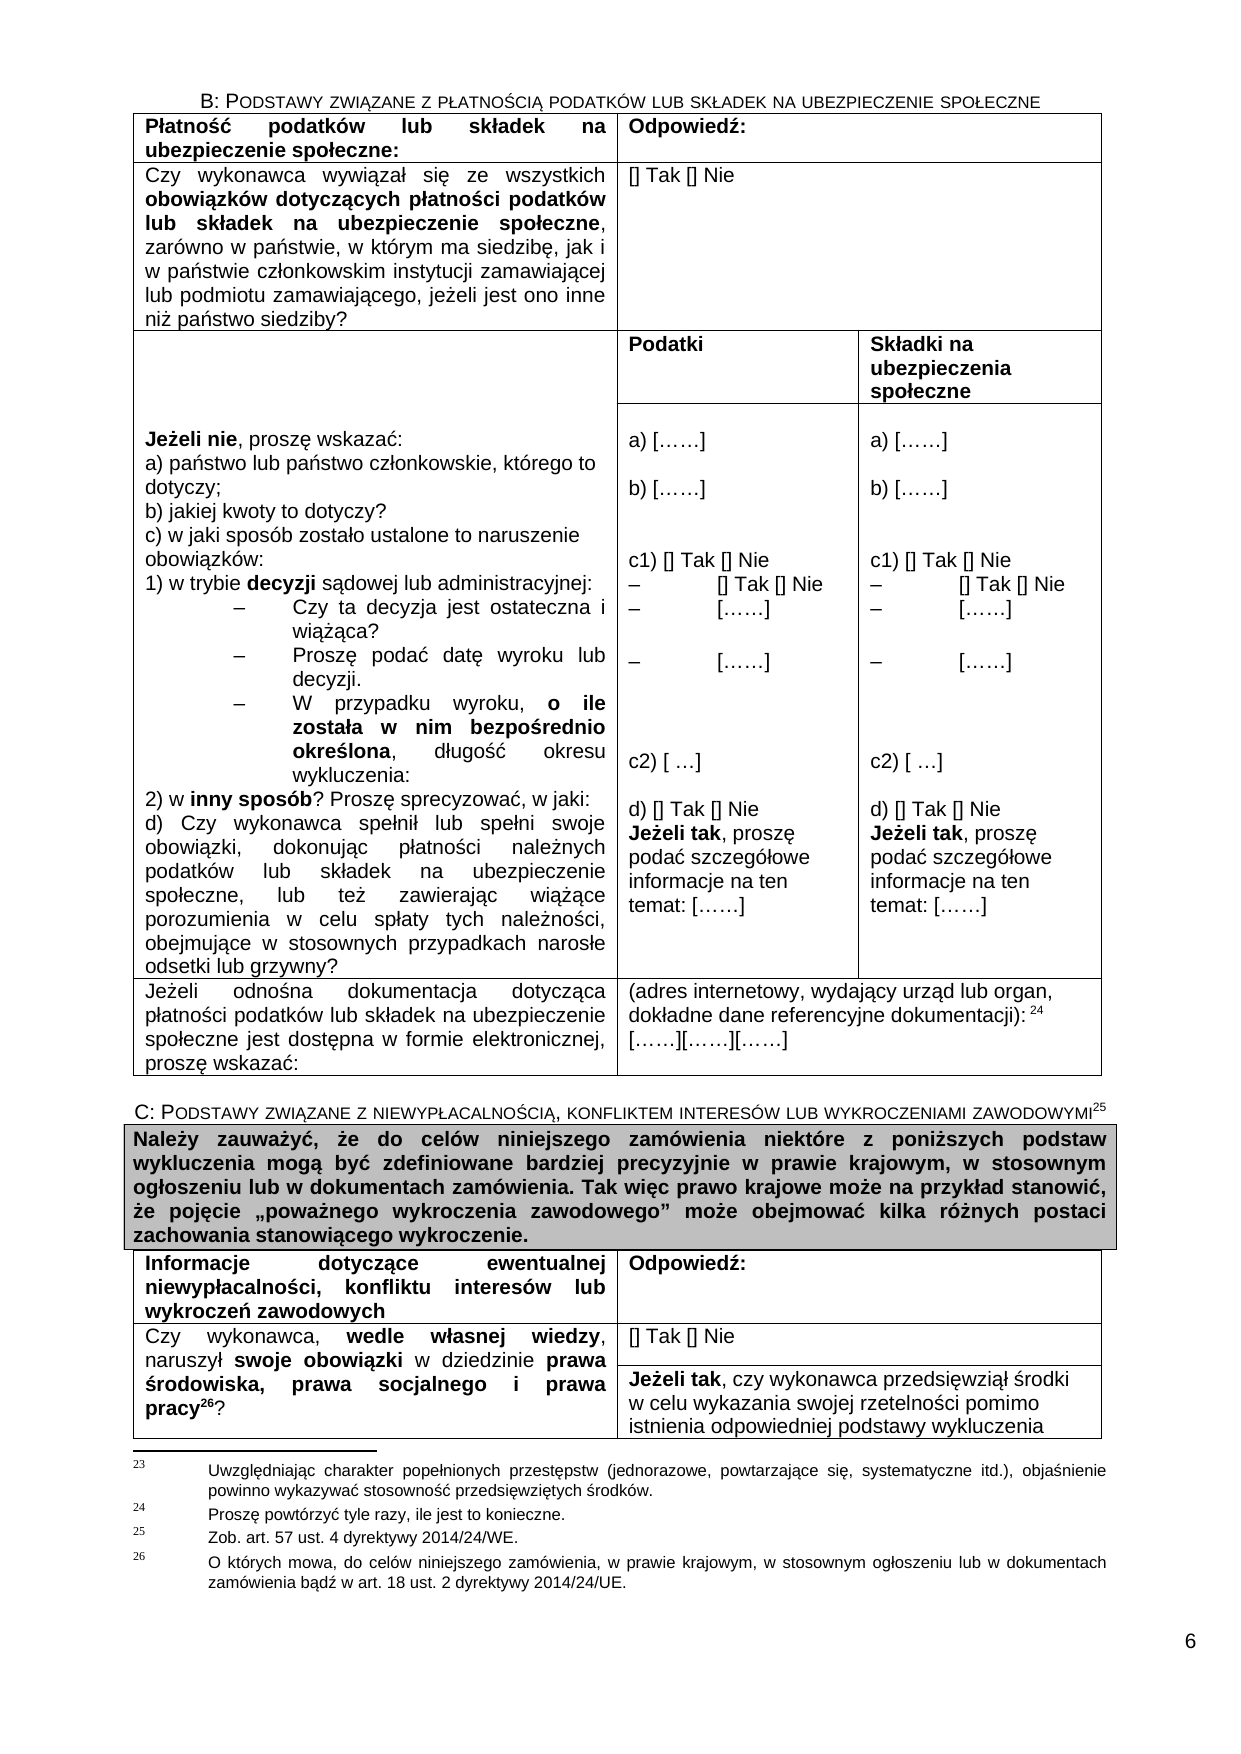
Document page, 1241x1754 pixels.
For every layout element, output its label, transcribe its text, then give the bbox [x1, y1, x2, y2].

title B: Podstawy związane z płatnością podatków lub składek na ubezpieczenie społeczne [133, 89, 1107, 113]
table_header Odpowiedź: [618, 114, 1101, 162]
table_cell Jeżeli nie, proszę wskazać: a) państwo lub państwo członkowskie, którego to dotyczy; b) jakiej kwoty to dotyczy? c) w jaki sposób zostało ustalone to naruszenie obowiązków: 1) w trybie decyzji sądowej lub administracyjnej: Czy ta decyzja jest ostateczna i wiążąca? Proszę podać datę wyroku lub decyzji. W przypadku wyroku, o ile została w nim bezpośrednio określona, długość okresu wykluczenia: 2) w inny sposób? Proszę sprecyzować, w jaki: d) Czy wykonawca spełnił lub spełni swoje obowiązki, dokonując płatności należnych podatków lub składek na ubezpieczenie społeczne, lub też zawierając wiążące porozumienia w celu spłaty tych należności, obejmujące w stosownych przypadkach narosłe odsetki lub grzywny? [134, 331, 617, 978]
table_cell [618, 1366, 1101, 1438]
table_cell [] Tak [] Nie [618, 163, 1101, 330]
table_cell a) [……] b) [……] c1) [] Tak [] Nie [] Tak [] Nie [……] [……] c2) [ …] d) [] Tak [] Nie Jeżeli tak, proszę podać szczegółowe informacje na ten temat: [……] [859, 404, 1101, 978]
text Należy zauważyć, że do celów niniejszego zamówienia niektóre z poniższych podstaw wykluczenia mogą być zdefiniowane bardziej precyzyjnie w prawie krajowym, w stosownym ogłoszeniu lub w dokumentach zamówienia. Tak więc prawo krajowe może na przykład stanowić, że pojęcie „poważnego wykroczenia zawodowego” może obejmować kilka różnych postaci zachowania stanowiącego wykroczenie. [125, 1125, 1116, 1249]
table_cell Podatki [618, 331, 858, 403]
table_cell Jeżeli odnośna dokumentacja dotycząca płatności podatków lub składek na ubezpieczenie społeczne jest dostępna w formie elektronicznej, proszę wskazać: [134, 979, 617, 1075]
table_cell (adres internetowy, wydający urząd lub organ, dokładne dane referencyjne dokumentacji): [……][……][……] [618, 979, 1101, 1075]
table_cell Składki na ubezpieczenia społeczne [859, 331, 1101, 403]
table_header Odpowiedź: [618, 1251, 1101, 1323]
table_cell Czy wykonawca, wedle własnej wiedzy, naruszył swoje obowiązki w dziedzinie prawa środowiska, prawa socjalnego i prawa pracy? [134, 1324, 617, 1438]
table_cell a) [……] b) [……] c1) [] Tak [] Nie [] Tak [] Nie [……] [……] c2) [ …] d) [] Tak [] Nie Jeżeli tak, proszę podać szczegółowe informacje na ten temat: [……] [618, 404, 858, 978]
table_cell [] Tak [] Nie [618, 1324, 1101, 1365]
table_header Płatność podatków lub składek na ubezpieczenie społeczne: [134, 114, 617, 162]
table_header Informacje dotyczące ewentualnej niewypłacalności, konfliktu interesów lub wykroczeń zawodowych [134, 1251, 617, 1323]
title C: Podstawy związane z niewypłacalnością, konfliktem interesów lub wykroczeniami zawodowymi [133, 1100, 1107, 1124]
table_cell Czy wykonawca wywiązał się ze wszystkich obowiązków dotyczących płatności podatków lub składek na ubezpieczenie społeczne, zarówno w państwie, w którym ma siedzibę, jak i w państwie członkowskim instytucji zamawiającej lub podmiotu zamawiającego, jeżeli jest ono inne niż państwo siedziby? [134, 163, 617, 330]
